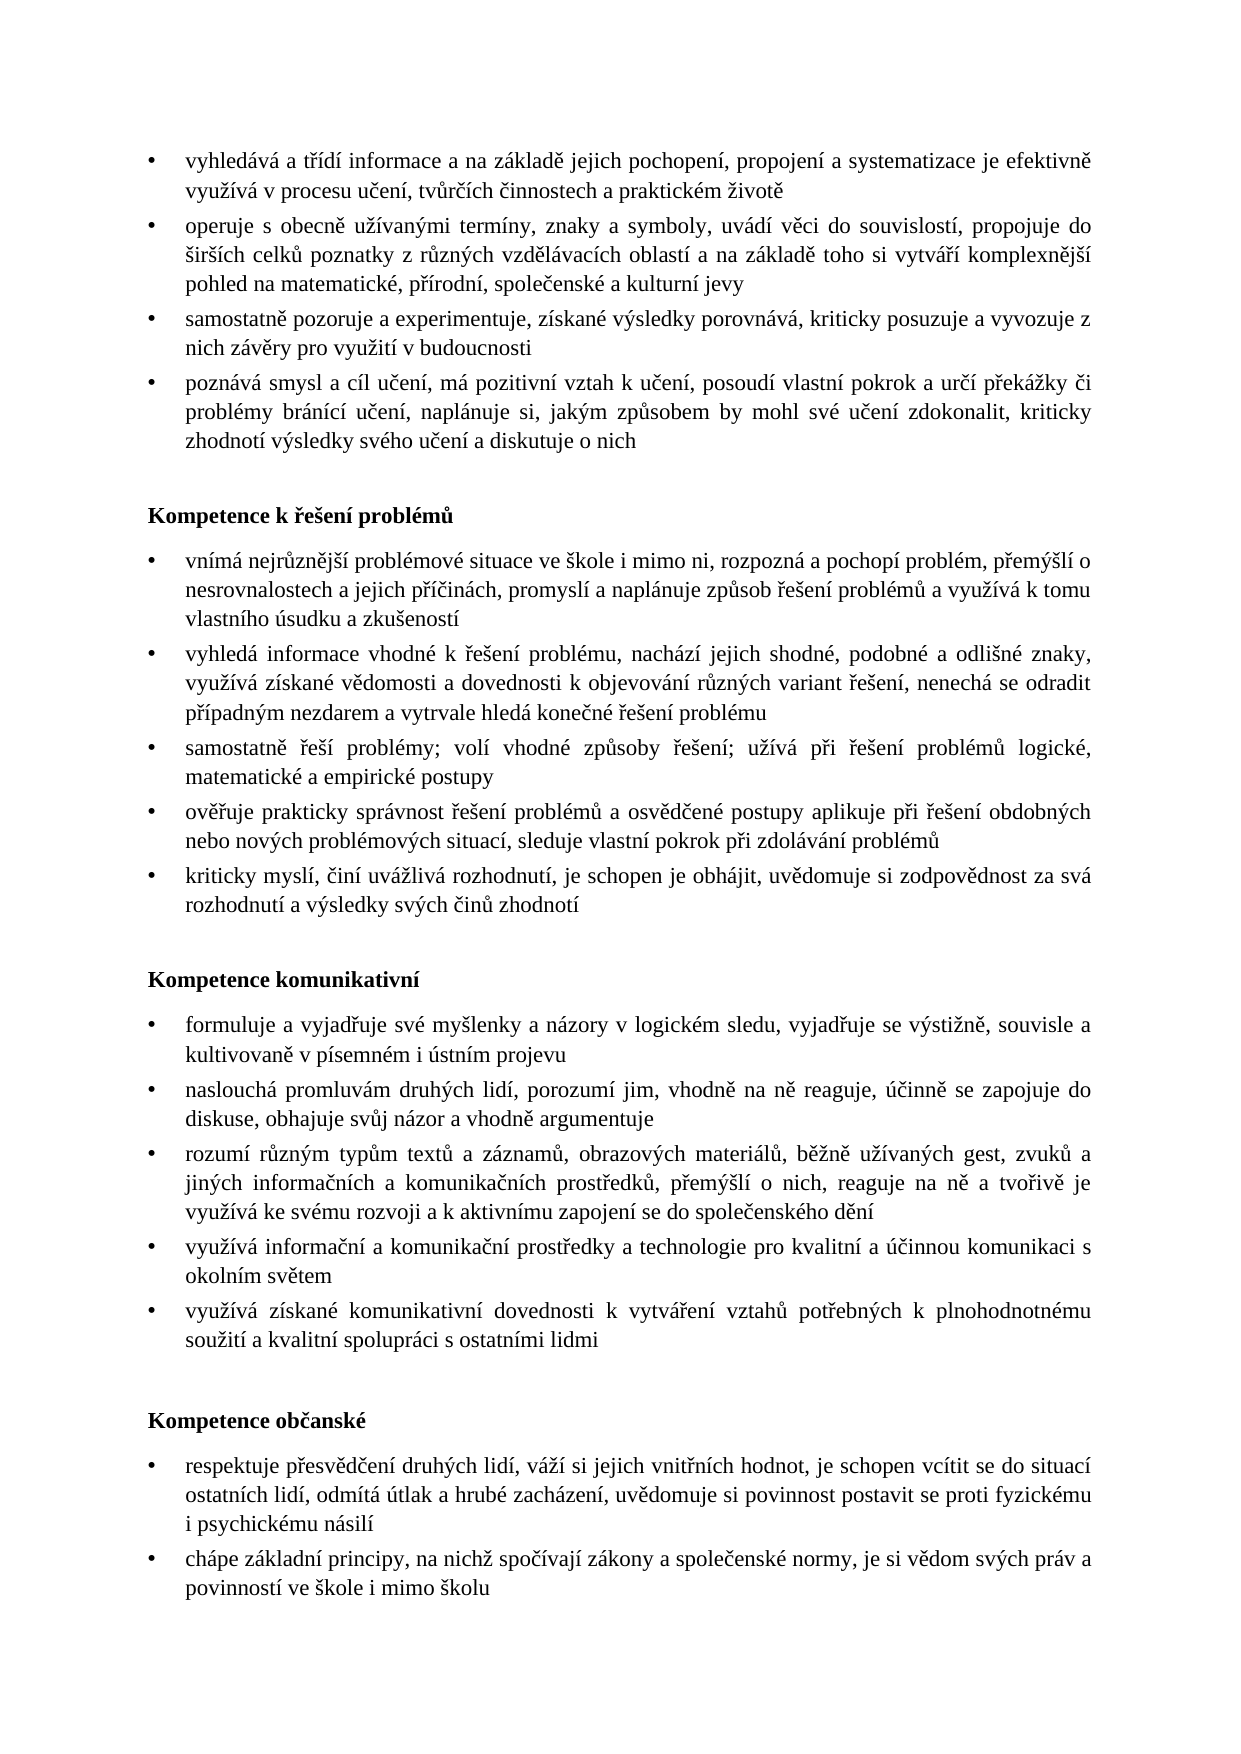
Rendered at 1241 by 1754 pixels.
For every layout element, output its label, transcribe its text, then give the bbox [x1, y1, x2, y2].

list rozumí různým typům textů a záznamů, obrazových materiálů, běžně užívaných gest, zvuků a jiných informačních a komunikačních prostředků, přemýšlí o nich, reaguje na ně a tvořivě je využívá ke svému rozvoji a k aktivnímu zapojení se do společenského dění [148, 1140, 1093, 1224]
list naslouchá promluvám druhých lidí, porozumí jim, vhodně na ně reaguje, účinně se zapojuje do diskuse, obhajuje svůj názor a vhodně argumentuje [148, 1076, 1093, 1131]
list ověřuje prakticky správnost řešení problémů a osvědčené postupy aplikuje při řešení obdobných nebo nových problémových situací, sleduje vlastní pokrok při zdolávání problémů [148, 798, 1093, 853]
list využívá informační a komunikační prostředky a technologie pro kvalitní a účinnou komunikaci s okolním světem [148, 1233, 1093, 1289]
text Kompetence k řešení problémů [148, 502, 1093, 528]
list samostatně řeší problémy; volí vhodné způsoby řešení; užívá při řešení problémů logické, matematické a empirické postupy [148, 734, 1093, 789]
list poznává smysl a cíl učení, má pozitivní vztah k učení, posoudí vlastní pokrok a určí překážky či problémy bránící učení, naplánuje si, jakým způsobem by mohl své učení zdokonalit, kriticky zhodnotí výsledky svého učení a diskutuje o nich [148, 369, 1093, 454]
list využívá získané komunikativní dovednosti k vytváření vztahů potřebných k plnohodnotnému soužití a kvalitní spolupráci s ostatními lidmi [148, 1297, 1093, 1353]
list chápe základní principy, na nichž spočívají zákony a společenské normy, je si vědom svých práv a povinností ve škole i mimo školu [148, 1545, 1093, 1601]
list samostatně pozoruje a experimentuje, získané výsledky porovnává, kriticky posuzuje a vyvozuje z nich závěry pro využití v budoucnosti [148, 305, 1093, 361]
list operuje s obecně užívanými termíny, znaky a symboly, uvádí věci do souvislostí, propojuje do širších celků poznatky z různých vzdělávacích oblastí a na základě toho si vytváří komplexnější pohled na matematické, přírodní, společenské a kulturní jevy [148, 212, 1093, 296]
list kriticky myslí, činí uvážlivá rozhodnutí, je schopen je obhájit, uvědomuje si zodpovědnost za svá rozhodnutí a výsledky svých činů zhodnotí [148, 862, 1093, 917]
list vyhledává a třídí informace a na základě jejich pochopení, propojení a systematizace je efektivně využívá v procesu učení, tvůrčích činnostech a praktickém životě [148, 148, 1093, 203]
list vnímá nejrůznější problémové situace ve škole i mimo ni, rozpozná a pochopí problém, přemýšlí o nesrovnalostech a jejich příčinách, promyslí a naplánuje způsob řešení problémů a využívá k tomu vlastního úsudku a zkušeností [148, 547, 1093, 632]
list respektuje přesvědčení druhých lidí, váží si jejich vnitřních hodnot, je schopen vcítit se do situací ostatních lidí, odmítá útlak a hrubé zacházení, uvědomuje si povinnost postavit se proti fyzickému i psychickému násilí [148, 1452, 1093, 1536]
text Kompetence komunikativní [148, 966, 1093, 993]
list vyhledá informace vhodné k řešení problému, nachází jejich shodné, podobné a odlišné znaky, využívá získané vědomosti a dovednosti k objevování různých variant řešení, nenechá se odradit případným nezdarem a vytrvale hledá konečné řešení problému [148, 640, 1093, 725]
list formuluje a vyjadřuje své myšlenky a názory v logickém sledu, vyjadřuje se výstižně, souvisle a kultivovaně v písemném i ústním projevu [148, 1012, 1093, 1067]
text Kompetence občanské [148, 1407, 1093, 1433]
